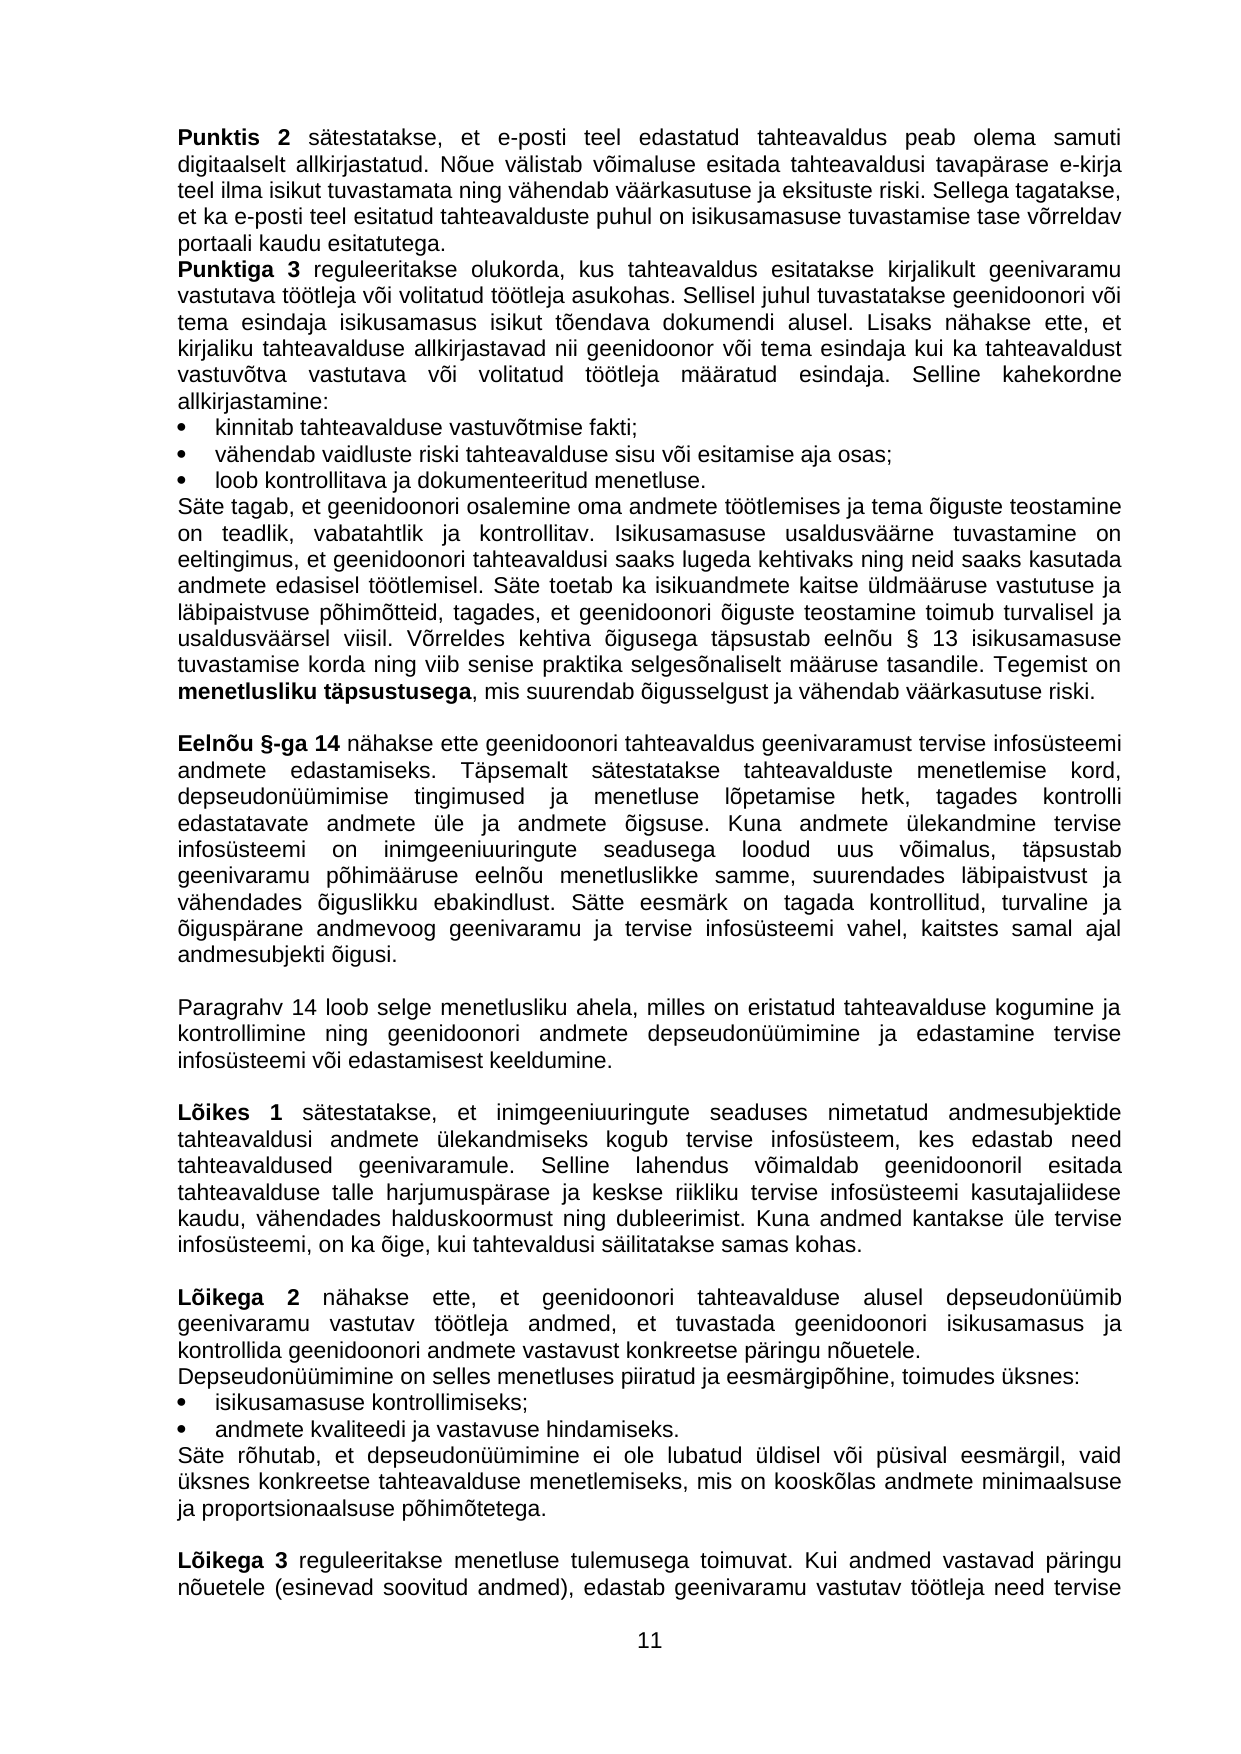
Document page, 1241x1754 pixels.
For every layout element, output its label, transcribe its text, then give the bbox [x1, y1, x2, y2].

text Säte tagab, et geenidoonori osalemine oma andmete töötlemises ja tema õiguste teostamine on teadlik, vabatahtlik ja kontrollitav. Isikusamasuse usaldusväärne tuvastamine on eeltingimus, et geenidoonori tahteavaldusi saaks lugeda kehtivaks ning neid saaks kasutada andmete edasisel töötlemisel. Säte toetab ka isikuandmete kaitse üldmääruse vastutuse ja läbipaistvuse põhimõtteid, tagades, et geenidoonori õiguste teostamine toimub turvalisel ja usaldusväärsel viisil. Võrreldes kehtiva õigusega täpsustab eelnõu § 13 isikusamasuse tuvastamise korda ning viib senise praktika selgesõnaliselt määruse tasandile. Tegemist on menetlusliku täpsustusega, mis suurendab õigusselgust ja vähendab väärkasutuse riski. [177, 493, 1122, 704]
text Lõikes 1 sätestatakse, et inimgeeniuuringute seaduses nimetatud andmesubjektide tahteavaldusi andmete ülekandmiseks kogub tervise infosüsteem, kes edastab need tahteavaldused geenivaramule. Selline lahendus võimaldab geenidoonoril esitada tahteavalduse talle harjumuspärase ja keskse riikliku tervise infosüsteemi kasutajaliidese kaudu, vähendades halduskoormust ning dubleerimist. Kuna andmed kantakse üle tervise infosüsteemi, on ka õige, kui tahtevaldusi säilitatakse samas kohas. [177, 1099, 1122, 1257]
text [177, 1547, 1122, 1600]
text Punktis 2 sätestatakse, et e-posti teel edastatud tahteavaldus peab olema samuti digitaalselt allkirjastatud. Nõue välistab võimaluse esitada tahteavaldusi tavapärase e-kirja teel ilma isikut tuvastamata ning vähendab väärkasutuse ja eksituste riski. Sellega tagatakse, et ka e-posti teel esitatud tahteavalduste puhul on isikusamasuse tuvastamise tase võrreldav portaali kaudu esitatutega. [177, 124, 1122, 256]
text Säte rõhutab, et depseudonüümimine ei ole lubatud üldisel või püsival eesmärgil, vaid üksnes konkreetse tahteavalduse menetlemiseks, mis on kooskõlas andmete minimaalsuse ja proportsionaalsuse põhimõtetega. [177, 1442, 1122, 1521]
list kinnitab tahteavalduse vastuvõtmise fakti; [177, 414, 1122, 441]
list loob kontrollitava ja dokumenteeritud menetluse. [177, 467, 1122, 493]
text Eelnõu §-ga 14 nähakse ette geenidoonori tahteavaldus geenivaramust tervise infosüsteemi andmete edastamiseks. Täpsemalt sätestatakse tahteavalduste menetlemise kord, depseudonüümimise tingimused ja menetluse lõpetamise hetk, tagades kontrolli edastatavate andmete üle ja andmete õigsuse. Kuna andmete ülekandmine tervise infosüsteemi on inimgeeniuuringute seadusega loodud uus võimalus, täpsustab geenivaramu põhimääruse eelnõu menetluslikke samme, suurendades läbipaistvust ja vähendades õiguslikku ebakindlust. Sätte eesmärk on tagada kontrollitud, turvaline ja õiguspärane andmevoog geenivaramu ja tervise infosüsteemi vahel, kaitstes samal ajal andmesubjekti õigusi. [177, 730, 1122, 968]
text Depseudonüümimine on selles menetluses piiratud ja eesmärgipõhine, toimudes üksnes: [177, 1363, 1122, 1389]
text Punktiga 3 reguleeritakse olukorda, kus tahteavaldus esitatakse kirjalikult geenivaramu vastutava töötleja või volitatud töötleja asukohas. Sellisel juhul tuvastatakse geenidoonori või tema esindaja isikusamasus isikut tõendava dokumendi alusel. Lisaks nähakse ette, et kirjaliku tahteavalduse allkirjastavad nii geenidoonor või tema esindaja kui ka tahteavaldust vastuvõtva vastutava või volitatud töötleja määratud esindaja. Selline kahekordne allkirjastamine: [177, 256, 1122, 414]
list andmete kvaliteedi ja vastavuse hindamiseks. [177, 1416, 1122, 1442]
list isikusamasuse kontrollimiseks; [177, 1389, 1122, 1416]
list vähendab vaidluste riski tahteavalduse sisu või esitamise aja osas; [177, 441, 1122, 467]
text Lõikega 2 nähakse ette, et geenidoonori tahteavalduse alusel depseudonüümib geenivaramu vastutav töötleja andmed, et tuvastada geenidoonori isikusamasus ja kontrollida geenidoonori andmete vastavust konkreetse päringu nõuetele. [177, 1284, 1122, 1363]
text Paragrahv 14 loob selge menetlusliku ahela, milles on eristatud tahteavalduse kogumine ja kontrollimine ning geenidoonori andmete depseudonüümimine ja edastamine tervise infosüsteemi või edastamisest keeldumine. [177, 994, 1122, 1073]
